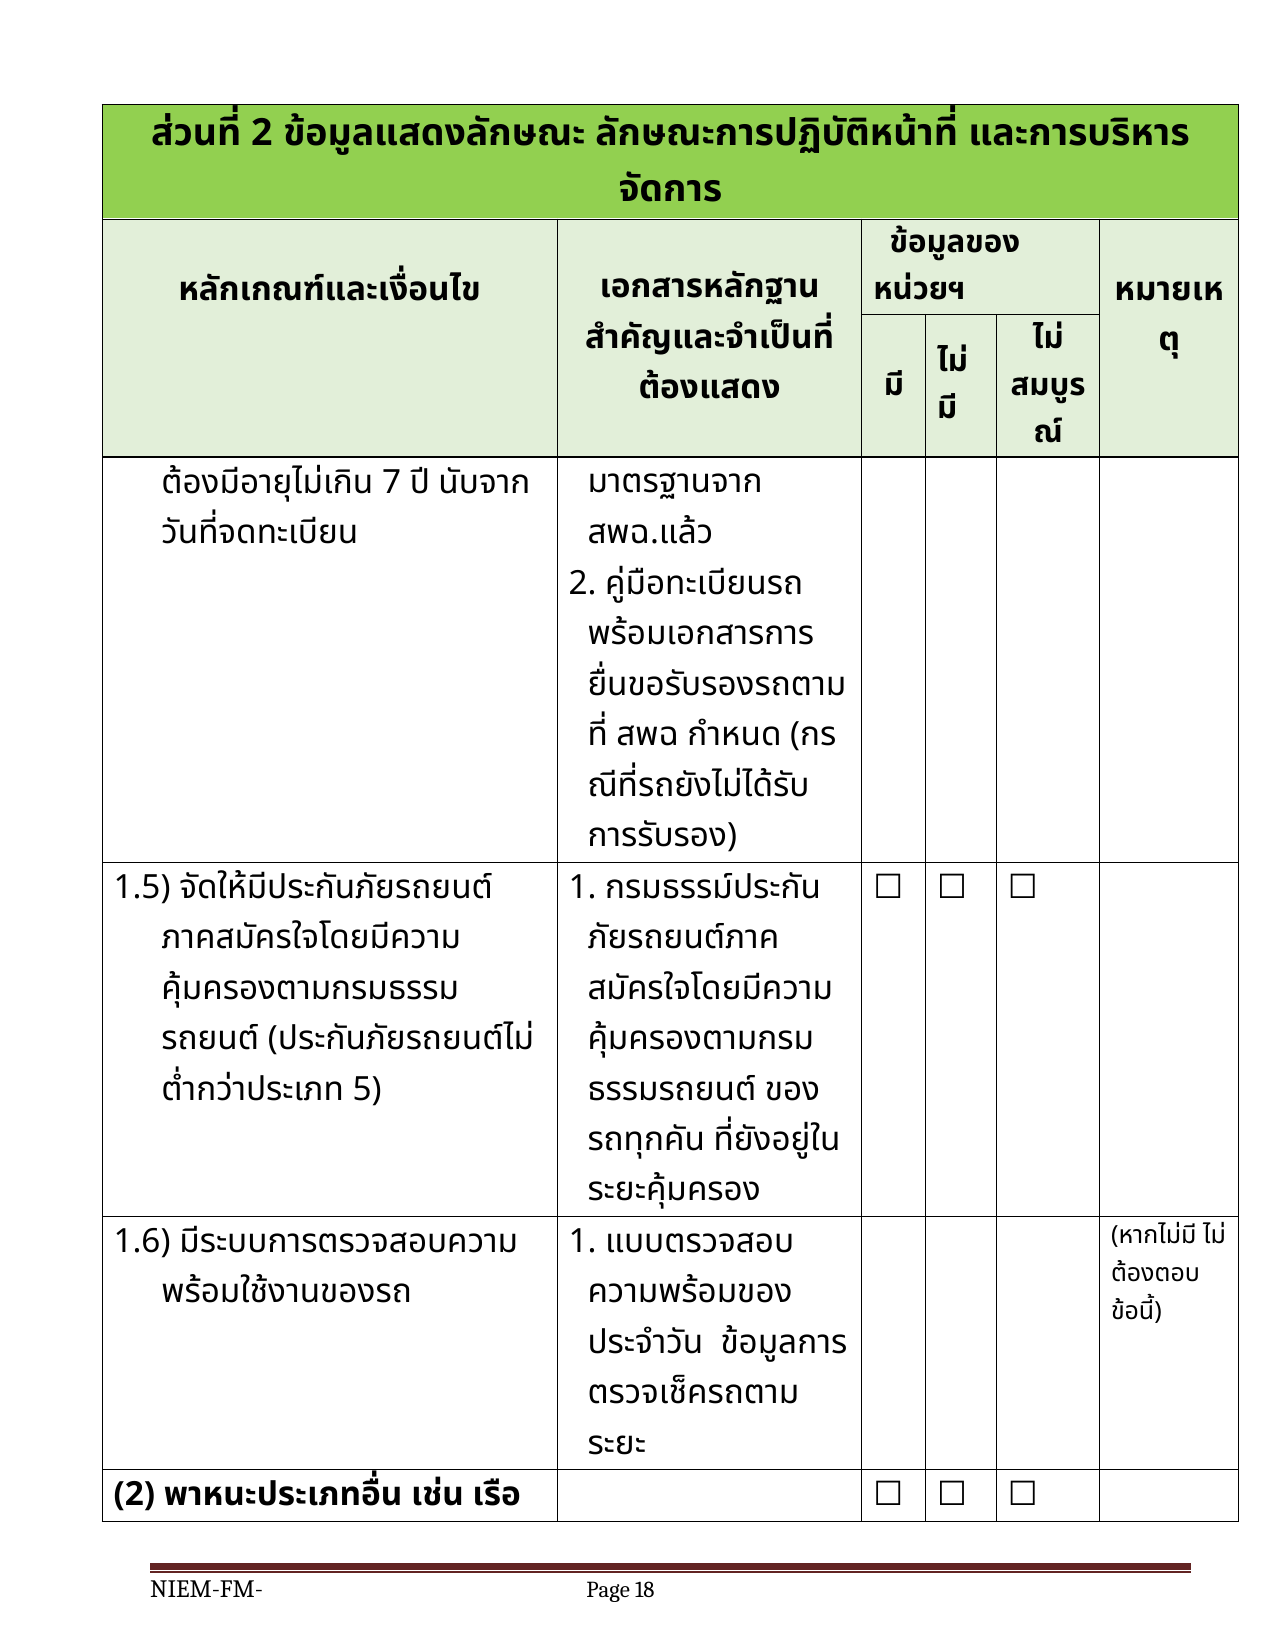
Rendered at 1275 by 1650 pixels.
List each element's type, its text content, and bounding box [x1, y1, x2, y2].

table_cell [997, 863, 1099, 1216]
table_cell [1100, 1470, 1238, 1521]
table_cell 1. กรมธรรม์ประกันภัยรถยนต์ภาคสมัครใจโดยมีความคุ้มครองตามกรมธรรมรถยนต์ ของรถทุกคัน ที่ยังอยู่ในระยะคุ้มครอง [558, 863, 861, 1216]
table_cell [1100, 863, 1238, 1216]
table_cell ไม่มี [926, 315, 996, 456]
table_cell 1.5) จัดให้มีประกันภัยรถยนต์ภาคสมัครใจโดยมีความคุ้มครองตามกรมธรรมรถยนต์ (ประกันภัยรถยนต์ไม่ต่ำกว่าประเภท 5) [103, 863, 557, 1216]
table_cell หลักเกณฑ์และเงื่อนไข [103, 220, 557, 456]
table_header ส่วนที่ 2 ข้อมูลแสดงลักษณะ ลักษณะการปฏิบัติหน้าที่ และการบริหารจัดการ [103, 105, 1238, 218]
table_cell [926, 458, 996, 862]
table_cell [926, 1470, 996, 1521]
table_cell [1100, 458, 1238, 862]
table_cell 1.6) มีระบบการตรวจสอบความพร้อมใช้งานของรถ [103, 1217, 557, 1469]
table_cell 1. แบบตรวจสอบความพร้อมของประจำวัน ข้อมูลการตรวจเช็ครถตามระยะ [558, 1217, 861, 1469]
table_cell 1.4) การขอรับรองเป็นรถบริการการแพทย์ฉุกเฉินครั้งแรก รถต้องมีอายุไม่เกิน 7 ปี นับจากวันที่จดทะเบียน [103, 458, 557, 862]
table_cell [862, 863, 925, 1216]
table_cell [997, 1217, 1099, 1469]
table_cell [558, 1470, 861, 1521]
table_cell (หากไม่มี ไม่ต้องตอบข้อนี้) [1100, 1217, 1238, 1469]
table_cell [862, 1470, 925, 1521]
table_cell เอกสารหลักฐานสำคัญและจำเป็นที่ต้องแสดง [558, 220, 861, 456]
table_cell [862, 458, 925, 862]
table_cell [997, 458, 1099, 862]
table_cell (2) พาหนะประเภทอื่น เช่น เรือ มีจำนวน………………….ลำ [103, 1470, 557, 1521]
table_cell มี [862, 315, 925, 456]
table_cell ไม่สมบูรณ์ [997, 315, 1099, 456]
table_cell [926, 1217, 996, 1469]
table_cell [862, 1217, 925, 1469]
table_cell หมายเหตุ [1100, 220, 1238, 456]
table_cell ข้อมูลของหน่วยฯ [862, 220, 1099, 314]
table_cell [997, 1470, 1099, 1521]
table_cell [926, 863, 996, 1216]
